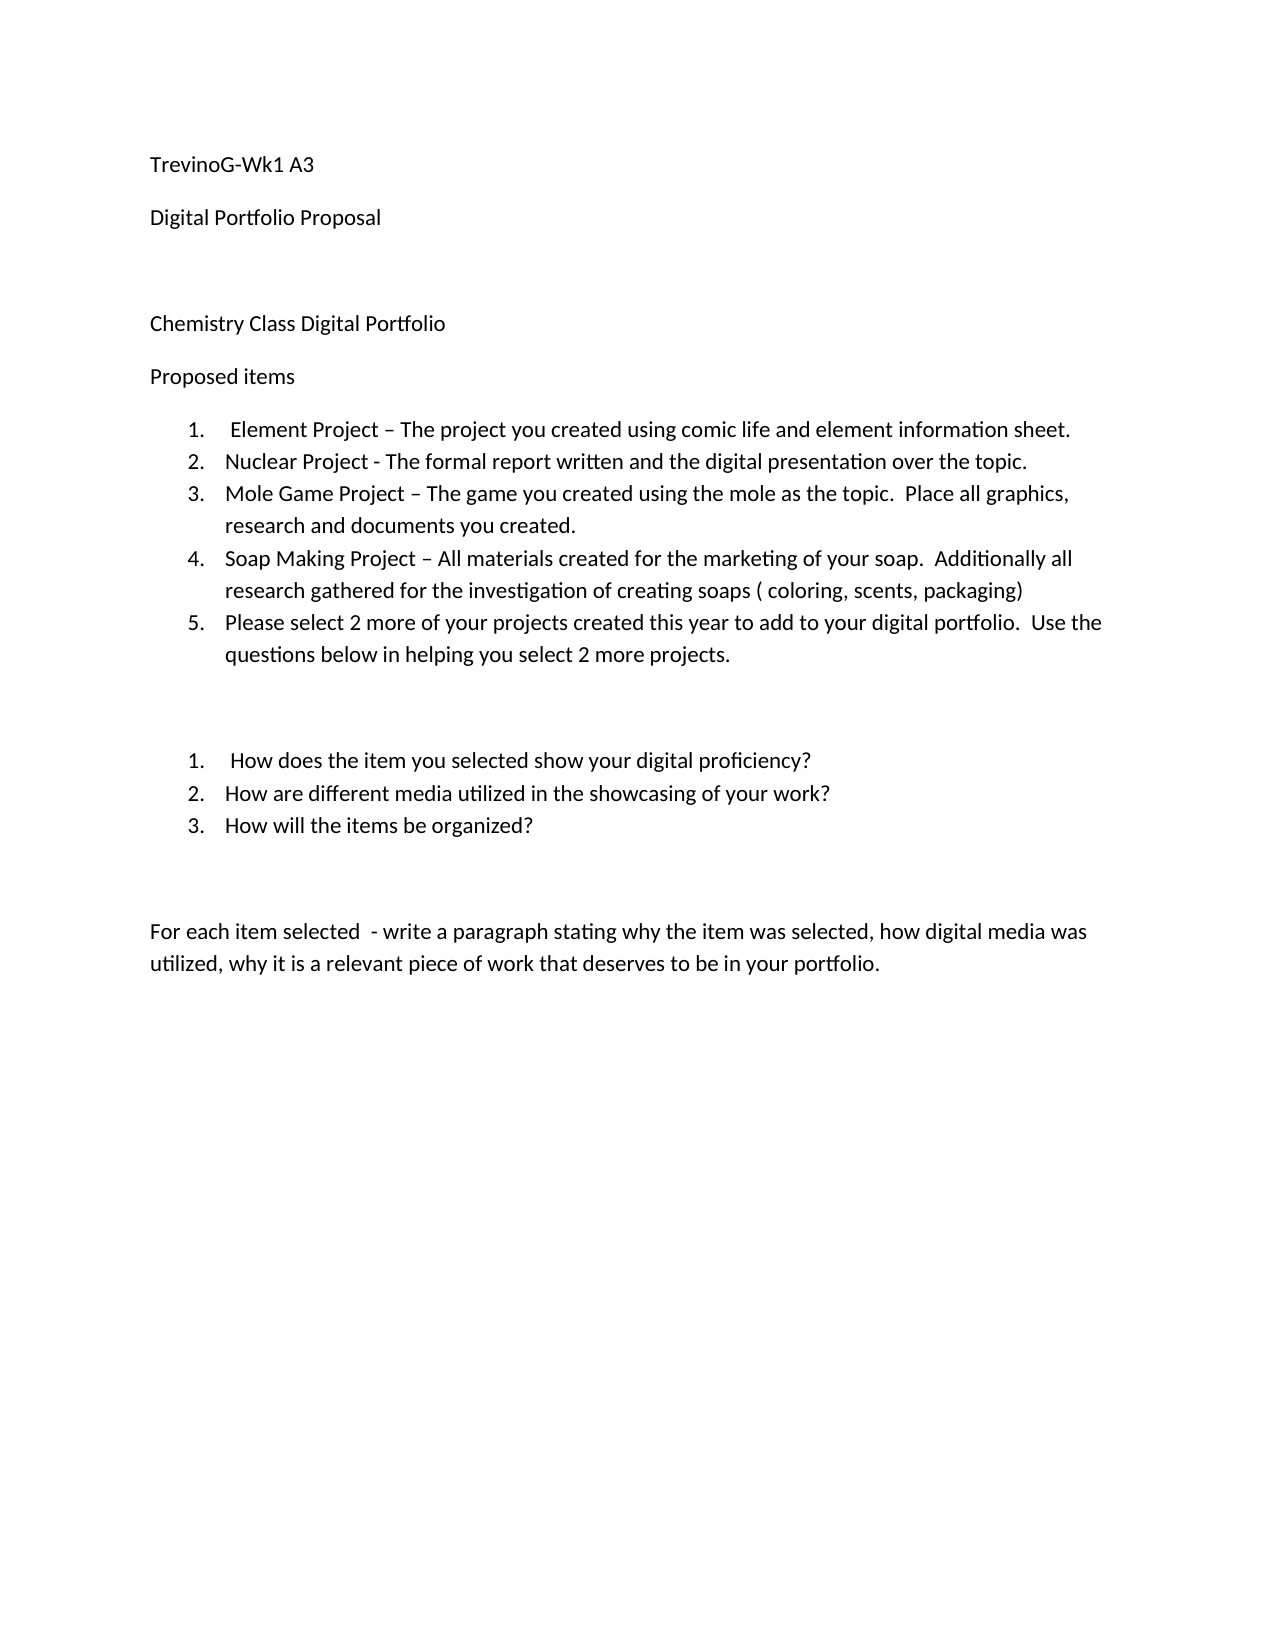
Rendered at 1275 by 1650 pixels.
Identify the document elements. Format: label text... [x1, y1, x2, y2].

text TrevinoG-Wk1 A3 [150, 150, 1125, 178]
list How are different media utilized in the showcasing of your work? [187, 779, 1125, 807]
text Chemistry Class Digital Portfolio [150, 309, 1125, 337]
text For each item selected - write a paragraph stating why the item was selected, how digital media was utilized, why it is a relevant piece of work that deserves to be in your portfolio. [150, 917, 1125, 977]
list How does the item you selected show your digital proficiency? [187, 746, 1125, 774]
text Proposed items [150, 362, 1125, 390]
list How will the items be organized? [187, 811, 1125, 839]
list Mole Game Project – The game you created using the mole as the topic. Place all graphics, research and documents you created. [187, 479, 1125, 540]
list Soap Making Project – All materials created for the marketing of your soap. Additionally all research gathered for the investigation of creating soaps ( coloring, scents, packaging) [187, 544, 1125, 604]
list Nuclear Project - The formal report written and the digital presentation over the topic. [187, 447, 1125, 475]
text Digital Portfolio Proposal [150, 203, 1125, 231]
list Please select 2 more of your projects created this year to add to your digital portfolio. Use the questions below in helping you select 2 more projects. [187, 608, 1125, 668]
list Element Project – The project you created using comic life and element information sheet. [187, 415, 1125, 443]
